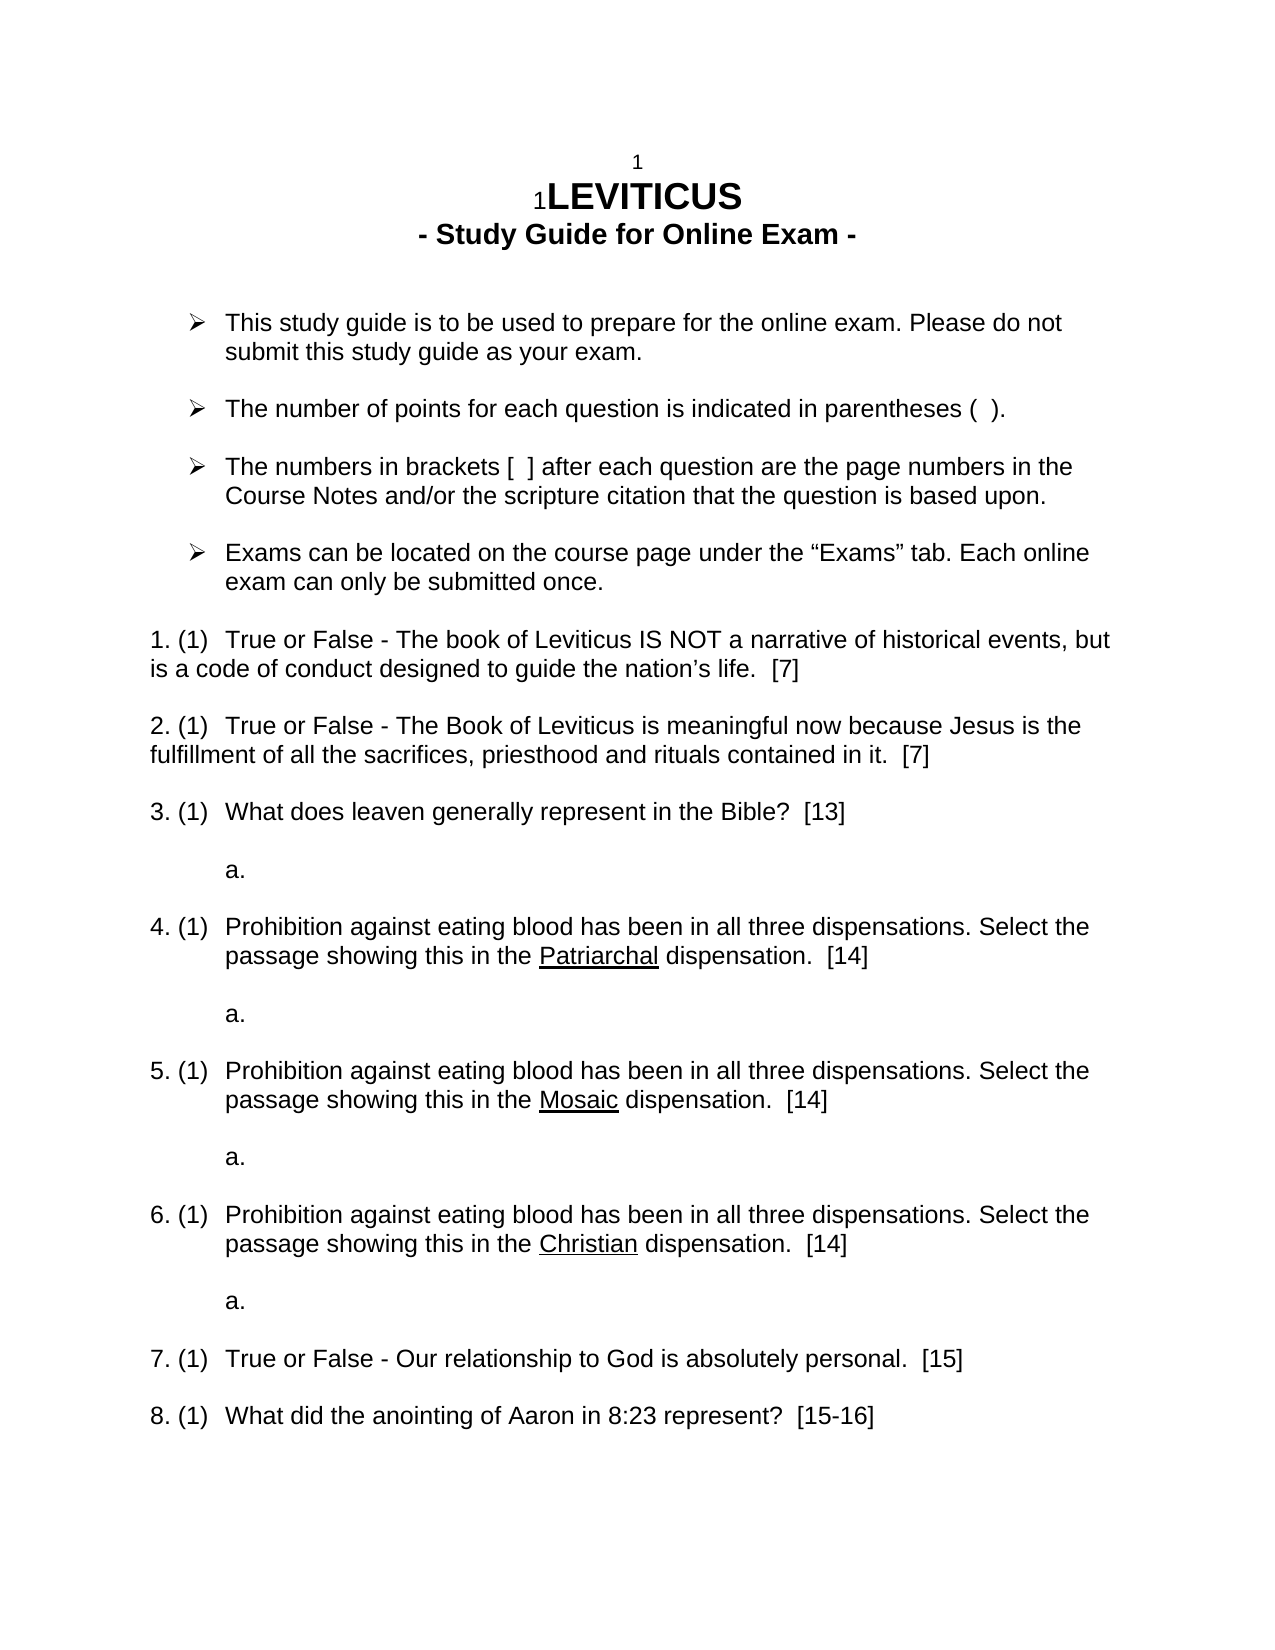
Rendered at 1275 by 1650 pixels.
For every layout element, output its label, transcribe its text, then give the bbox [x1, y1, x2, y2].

list Exams can be located on the course page under the “Exams” tab. Each online exam can only be submitted once. [187, 538, 1125, 596]
text a. [150, 855, 1125, 883]
text - Study Guide for Online Exam - [150, 217, 1125, 251]
list This study guide is to be used to prepare for the online exam. Please do not submit this study guide as your exam. [187, 308, 1125, 366]
text 4. (1) Prohibition against eating blood has been in all three dispensations. Select the passage showing this in the Patriarchal dispensation. [14] [150, 912, 1125, 970]
text 2. (1) True or False - The Book of Leviticus is meaningful now because Jesus is the fulfillment of all the sacrifices, priesthood and rituals contained in it. [7] [150, 711, 1125, 768]
text 6. (1) Prohibition against eating blood has been in all three dispensations. Select the passage showing this in the Christian dispensation. [14] [150, 1200, 1125, 1257]
text a. [150, 1286, 1125, 1315]
text 1. (1) True or False - The book of Leviticus IS NOT a narrative of historical events, but is a code of conduct designed to guide the nation’s life. [7] [150, 625, 1125, 682]
list The number of points for each question is indicated in parentheses ( ). [187, 394, 1125, 423]
text 7. (1) True or False - Our relationship to God is absolutely personal. [15] [150, 1343, 1125, 1372]
text a. [150, 1142, 1125, 1171]
text 5. (1) Prohibition against eating blood has been in all three dispensations. Select the passage showing this in the Mosaic dispensation. [14] [150, 1056, 1125, 1113]
text a. [150, 998, 1125, 1027]
text 8. (1) What did the anointing of Aaron in 8:23 represent? [15-16] [150, 1401, 1125, 1430]
text LEVITICUS [150, 150, 1125, 217]
list The numbers in brackets [ ] after each question are the page numbers in the Course Notes and/or the scripture citation that the question is based upon. [187, 452, 1125, 510]
text 3. (1) What does leaven generally represent in the Bible? [13] [150, 797, 1125, 826]
